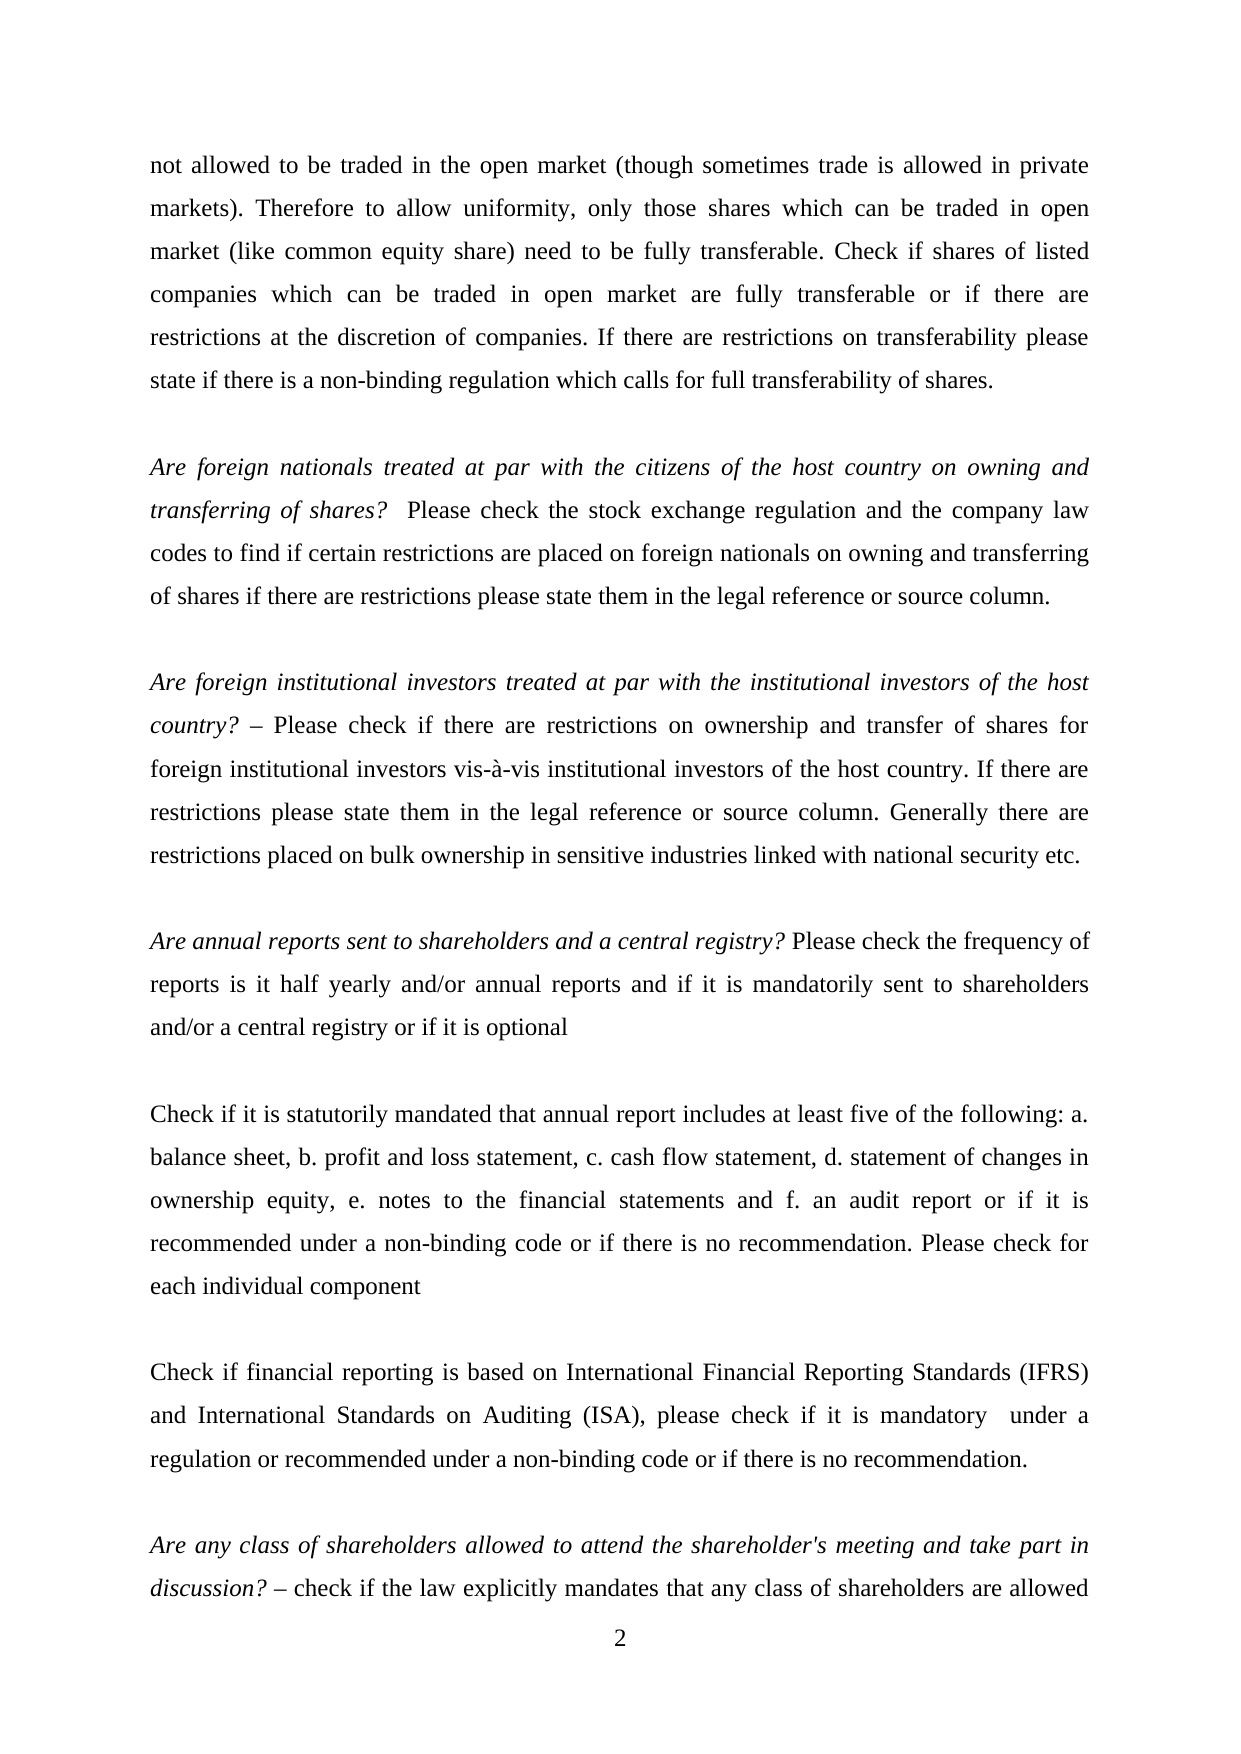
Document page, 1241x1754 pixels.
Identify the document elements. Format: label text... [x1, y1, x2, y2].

text Are foreign nationals treated at par with the citizens of the host country on owning and transferring of shares? Please check the stock exchange regulation and the company law codes to find if certain restrictions are placed on foreign nationals on owning and transferring of shares if there are restrictions please state them in the legal reference or source column. [150, 452, 1090, 610]
text Check if financial reporting is based on International Financial Reporting Standards (IFRS) and International Standards on Auditing (ISA), please check if it is mandatory under a regulation or recommended under a non-binding code or if there is no recommendation. [150, 1357, 1090, 1472]
text Are foreign institutional investors treated at par with the institutional investors of the host country? – Please check if there are restrictions on ownership and transfer of shares for foreign institutional investors vis-à-vis institutional investors of the host country. If there are restrictions please state them in the legal reference or source column. Generally there are restrictions placed on bulk ownership in sensitive industries linked with national security etc. [150, 667, 1090, 869]
text Are annual reports sent to shareholders and a central registry? Please check the frequency of reports is it half yearly and/or annual reports and if it is mandatorily sent to shareholders and/or a central registry or if it is optional [150, 926, 1090, 1041]
text Check if it is statutorily mandated that annual report includes at least five of the following: a. balance sheet, b. profit and loss statement, c. cash flow statement, d. statement of changes in ownership equity, e. notes to the financial statements and f. an audit report or if it is recommended under a non-binding code or if there is no recommendation. Please check for each individual component [150, 1099, 1090, 1300]
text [150, 150, 1090, 394]
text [150, 1530, 1090, 1602]
